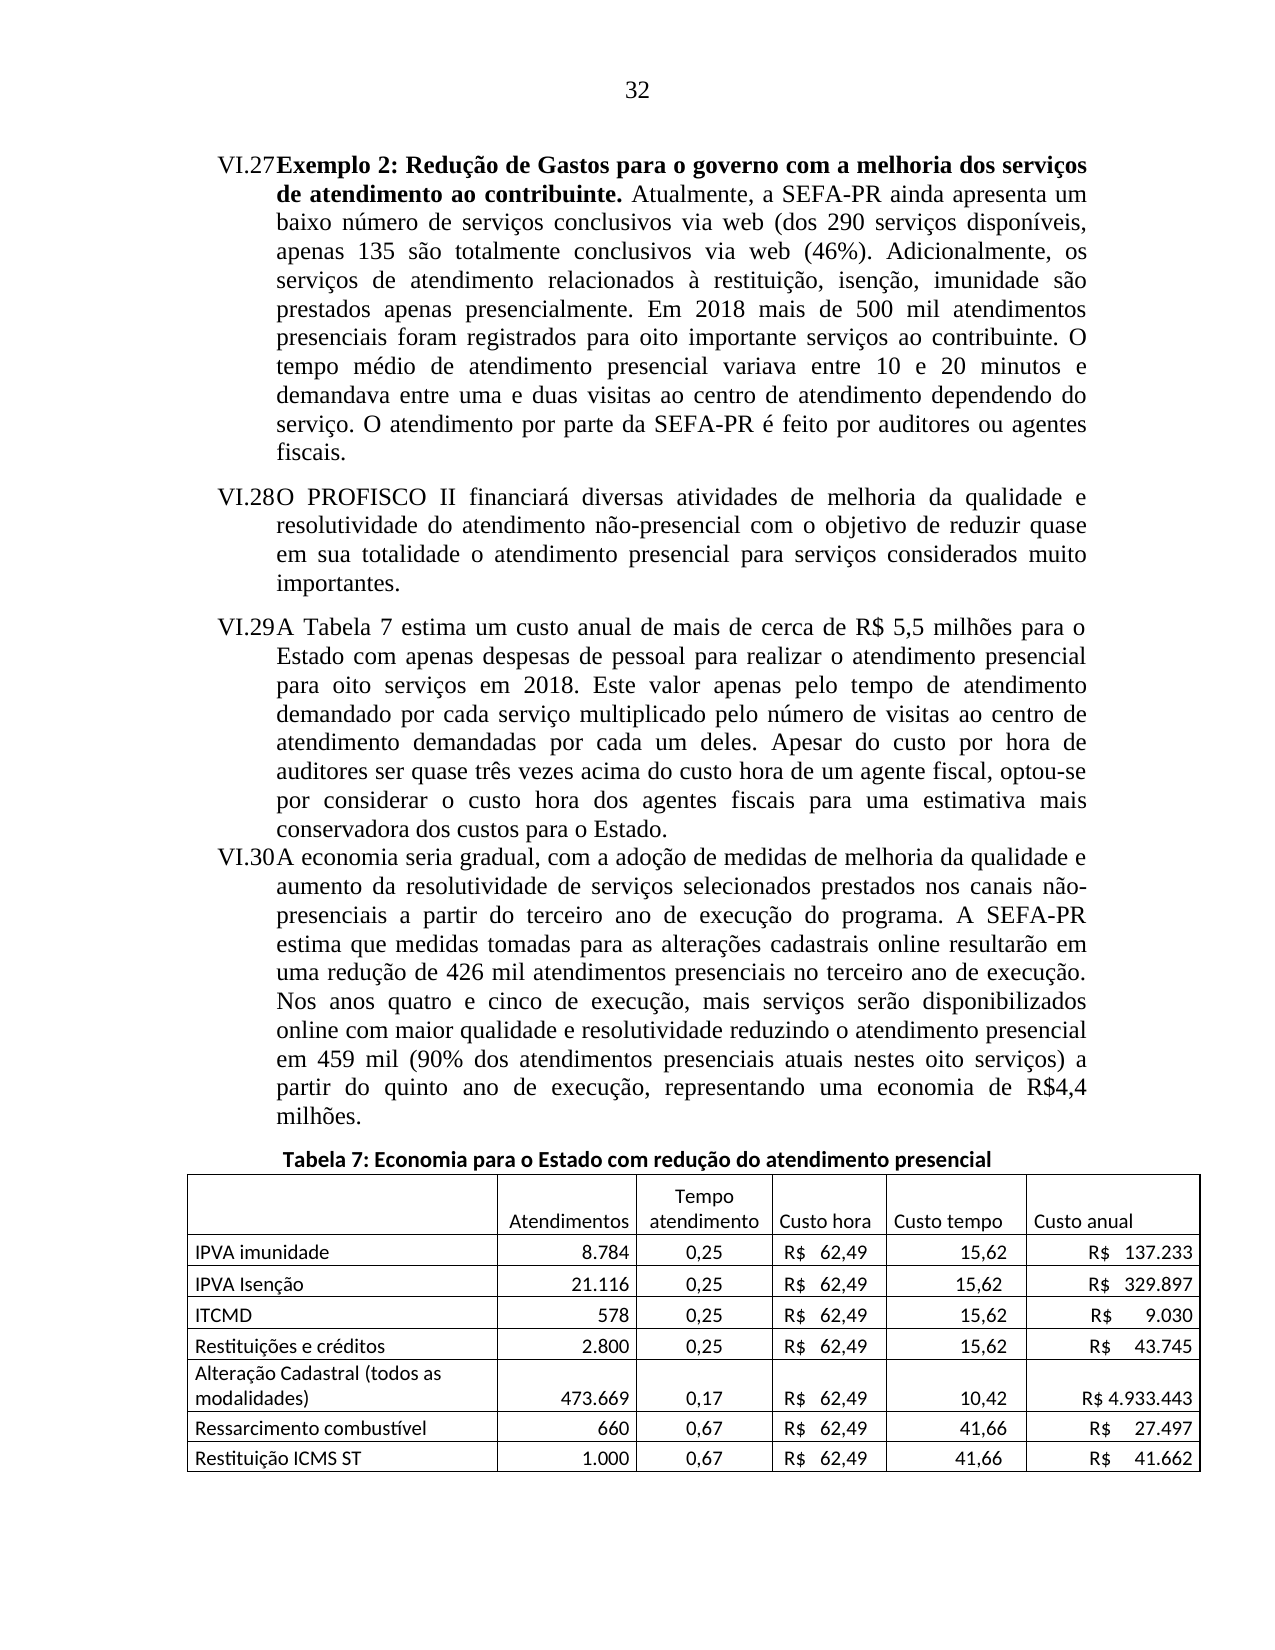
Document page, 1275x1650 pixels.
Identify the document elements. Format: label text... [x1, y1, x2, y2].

list A economia seria gradual, com a adoção de medidas de melhoria da qualidade e aumento da resolutividade de serviços selecionados prestados nos canais não-presenciais a partir do terceiro ano de execução do programa. A SEFA-PR estima que medidas tomadas para as alterações cadastrais online resultarão em uma redução de 426 mil atendimentos presenciais no terceiro ano de execução. Nos anos quatro e cinco de execução, mais serviços serão disponibilizados online com maior qualidade e resolutividade reduzindo o atendimento presencial em 459 mil (90% dos atendimentos presenciais atuais nestes oito serviços) a partir do quinto ano de execução, representando uma economia de R$4,4 milhões. [217, 842, 1087, 1130]
table_cell R$ 27.497 [1027, 1412, 1199, 1441]
table_cell IPVA Isenção [188, 1266, 497, 1296]
table_cell R$ 4.933.443 [1027, 1360, 1199, 1411]
table_cell ITCMD [188, 1297, 497, 1327]
table_cell R$ 62,49 [773, 1360, 886, 1411]
table_cell Ressarcimento combustível [188, 1412, 497, 1441]
table_cell 660 [498, 1412, 636, 1441]
table_cell 15,62 [887, 1235, 1026, 1265]
table_header Tempo atendimento [637, 1175, 772, 1234]
table_cell 10,42 [887, 1360, 1026, 1411]
table_header Atendimentos [498, 1175, 636, 1234]
table_cell 1.000 [498, 1442, 636, 1471]
table_cell R$ 9.030 [1027, 1297, 1199, 1327]
table_header Custo tempo [887, 1175, 1026, 1234]
table_cell R$ 62,49 [773, 1266, 886, 1296]
table_cell 0,25 [637, 1266, 772, 1296]
table_cell R$ 329.897 [1027, 1266, 1199, 1296]
table_cell 0,25 [637, 1235, 772, 1265]
list O PROFISCO II financiará diversas atividades de melhoria da qualidade e resolutividade do atendimento não-presencial com o objetivo de reduzir quase em sua totalidade o atendimento presencial para serviços considerados muito importantes. [217, 482, 1087, 597]
list A Tabela 7 estima um custo anual de mais de cerca de R$ 5,5 milhões para o Estado com apenas despesas de pessoal para realizar o atendimento presencial para oito serviços em 2018. Este valor apenas pelo tempo de atendimento demandado por cada serviço multiplicado pelo número de visitas ao centro de atendimento demandadas por cada um deles. Apesar do custo por hora de auditores ser quase três vezes acima do custo hora de um agente fiscal, optou-se por considerar o custo hora dos agentes fiscais para uma estimativa mais conservadora dos custos para o Estado. [217, 612, 1087, 842]
table_cell R$ 137.233 [1027, 1235, 1199, 1265]
table_cell Restituição ICMS ST [188, 1442, 497, 1471]
text Tabela 7: Economia para o Estado com redução do atendimento presencial [187, 1146, 1087, 1174]
table_cell R$ 62,49 [773, 1329, 886, 1359]
table_cell 15,62 [887, 1329, 1026, 1359]
table_header [188, 1175, 497, 1234]
table_cell 8.784 [498, 1235, 636, 1265]
table_cell R$ 62,49 [773, 1297, 886, 1327]
table_cell 0,25 [637, 1297, 772, 1327]
table_header Custo hora [773, 1175, 886, 1234]
table_cell 0,67 [637, 1442, 772, 1471]
table_cell 21.116 [498, 1266, 636, 1296]
table_cell 578 [498, 1297, 636, 1327]
table_cell Alteração Cadastral (todos as modalidades) [188, 1360, 497, 1411]
table_cell 473.669 [498, 1360, 636, 1411]
table_cell Restituições e créditos [188, 1329, 497, 1359]
table_header Custo anual [1027, 1175, 1199, 1234]
table_cell R$ 62,49 [773, 1442, 886, 1471]
table_cell R$ 41.662 [1027, 1442, 1199, 1471]
table_cell 15,62 [887, 1266, 1026, 1296]
list Exemplo 2: Redução de Gastos para o governo com a melhoria dos serviços de atendimento ao contribuinte. Atualmente, a SEFA-PR ainda apresenta um baixo número de serviços conclusivos via web (dos 290 serviços disponíveis, apenas 135 são totalmente conclusivos via web (46%). Adicionalmente, os serviços de atendimento relacionados à restituição, isenção, imunidade são prestados apenas presencialmente. Em 2018 mais de 500 mil atendimentos presenciais foram registrados para oito importante serviços ao contribuinte. O tempo médio de atendimento presencial variava entre 10 e 20 minutos e demandava entre uma e duas visitas ao centro de atendimento dependendo do serviço. O atendimento por parte da SEFA-PR é feito por auditores ou agentes fiscais. [217, 150, 1087, 466]
table_cell 0,25 [637, 1329, 772, 1359]
table_cell 2.800 [498, 1329, 636, 1359]
table_cell 15,62 [887, 1297, 1026, 1327]
table_cell 41,66 [887, 1412, 1026, 1441]
table_cell IPVA imunidade [188, 1235, 497, 1265]
table_cell R$ 43.745 [1027, 1329, 1199, 1359]
table_cell R$ 62,49 [773, 1412, 886, 1441]
table_cell R$ 62,49 [773, 1235, 886, 1265]
table_cell 0,67 [637, 1412, 772, 1441]
table_cell 41,66 [887, 1442, 1026, 1471]
table_cell 0,17 [637, 1360, 772, 1411]
